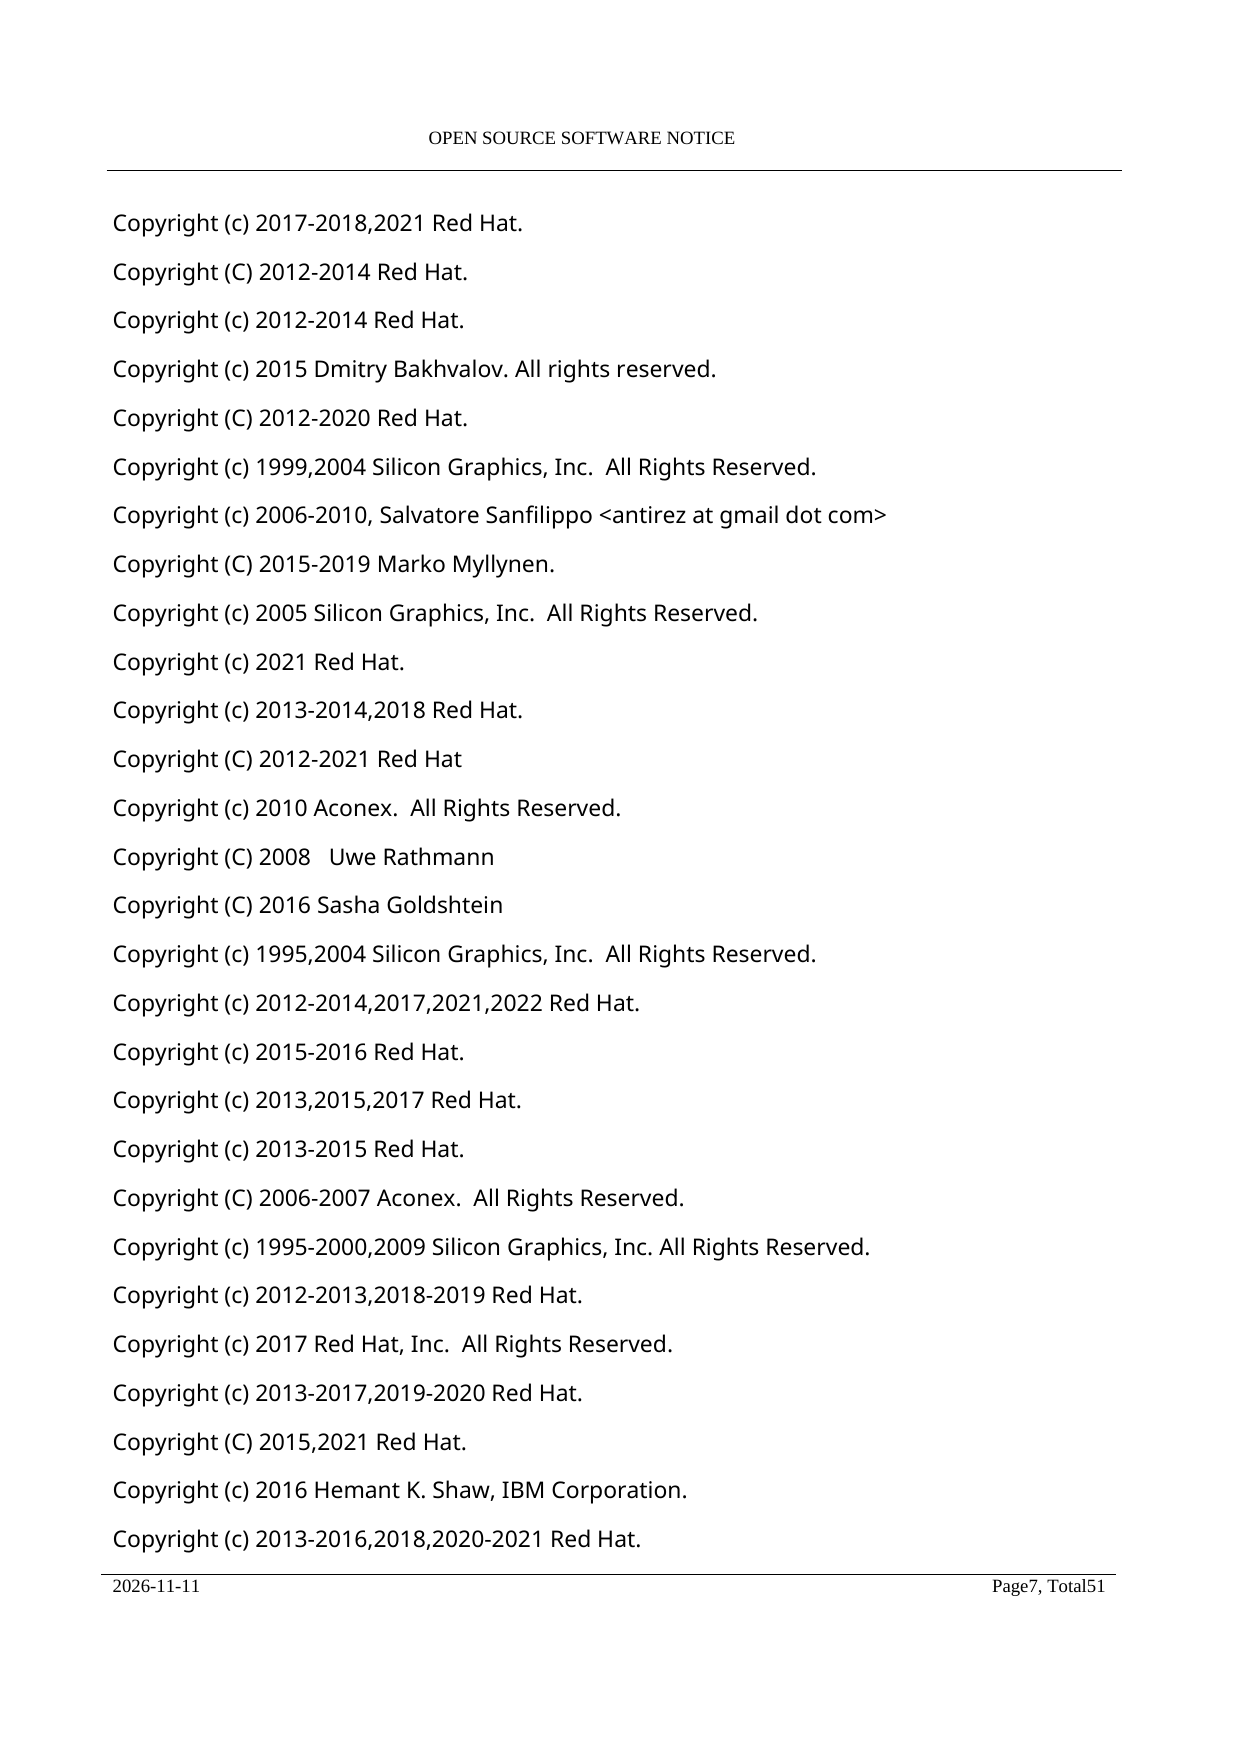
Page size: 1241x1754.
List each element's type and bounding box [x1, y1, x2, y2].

text [112, 206, 1128, 1555]
